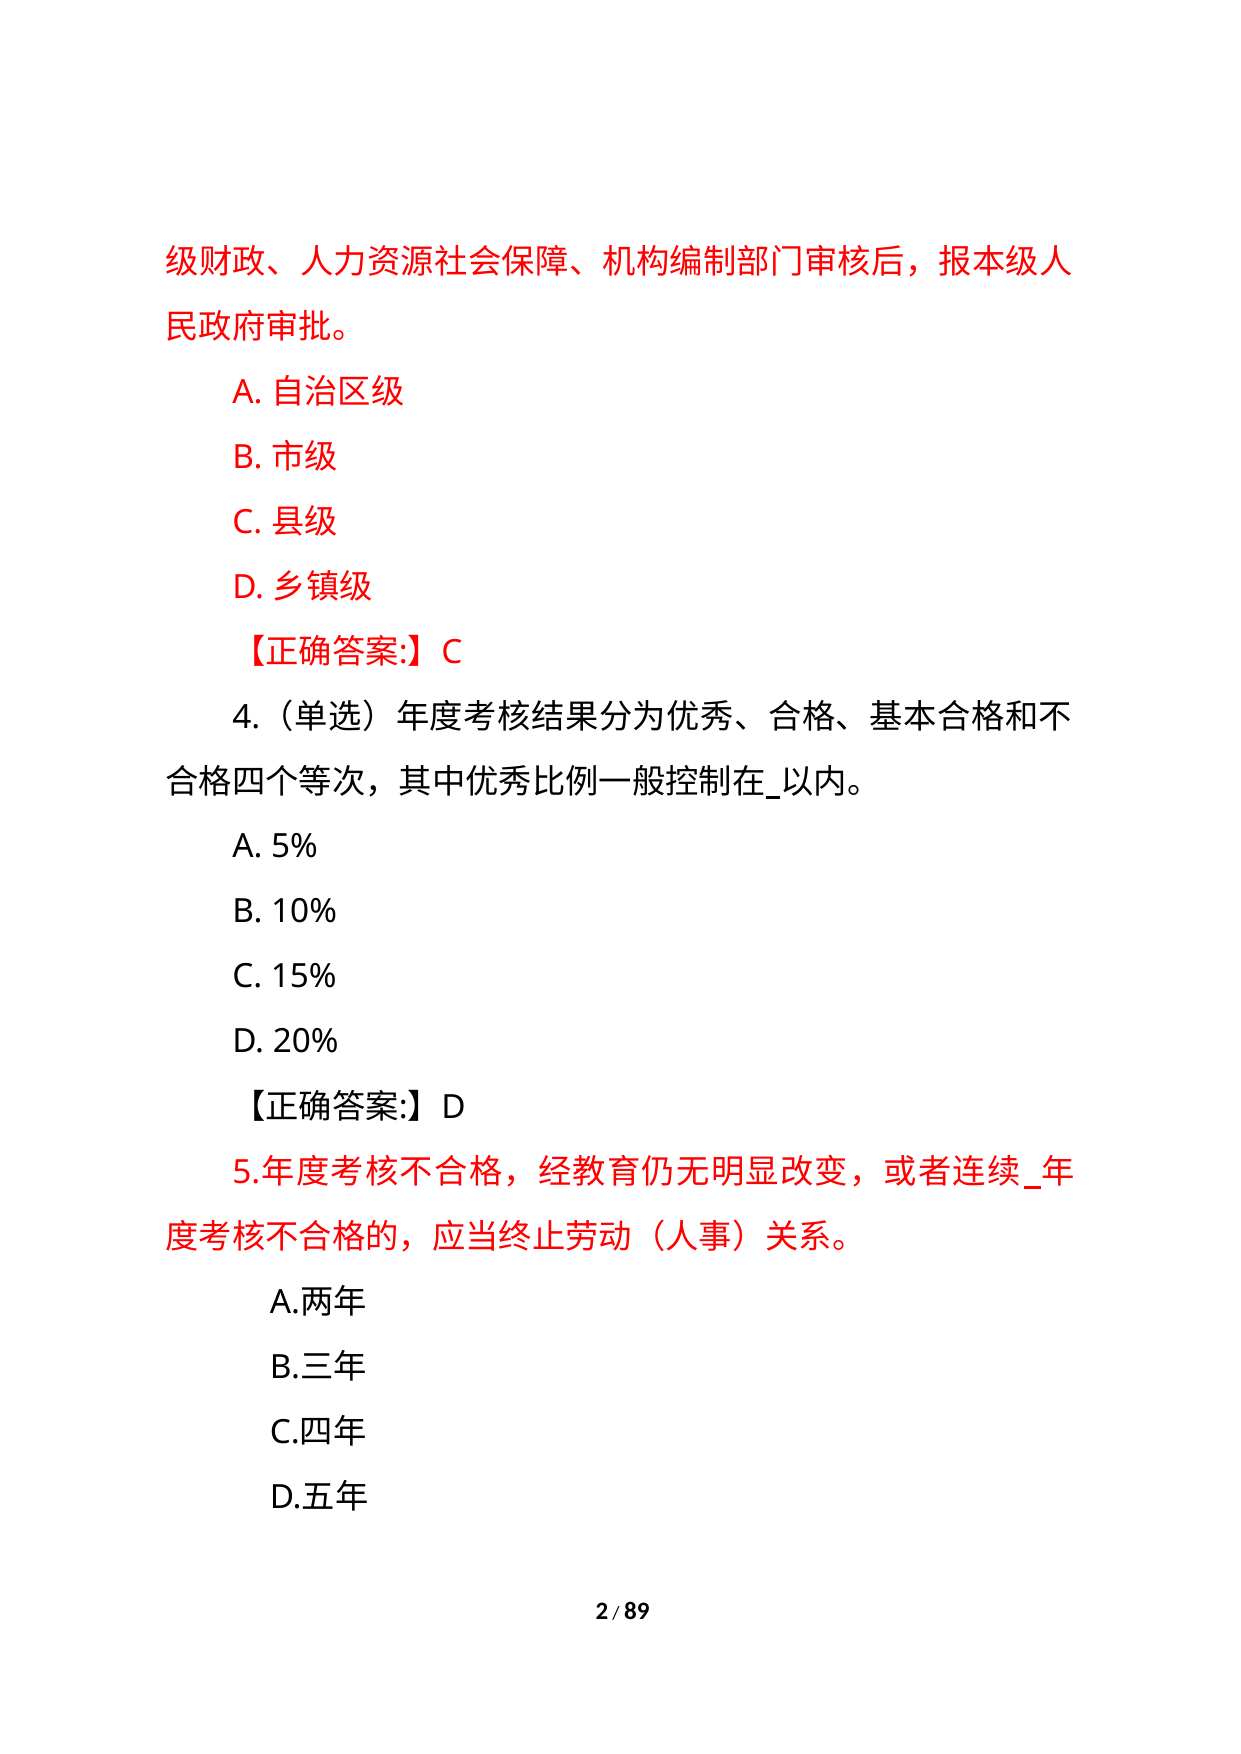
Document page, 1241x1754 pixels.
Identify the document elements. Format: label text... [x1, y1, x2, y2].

text C. 15% [165, 942, 1075, 1007]
list C.四年 [269, 1397, 1075, 1462]
text B. 10% [165, 877, 1075, 942]
list D.五年 [269, 1462, 1075, 1527]
text D. 20% [165, 1007, 1075, 1072]
text 【正确答案:】C [165, 617, 1075, 682]
text D. 乡镇级 [165, 552, 1075, 617]
text A. 5% [165, 812, 1075, 877]
text B. 市级 [165, 422, 1075, 487]
text 【正确答案:】D [165, 1072, 1075, 1137]
text 5.年度考核不合格，经教育仍无明显改变，或者连续 年度考核不合格的，应当终止劳动（人事）关系。 [165, 1137, 1075, 1267]
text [165, 227, 1075, 357]
list A.两年 [269, 1267, 1075, 1332]
text C. 县级 [165, 487, 1075, 552]
text 4.（单选）年度考核结果分为优秀、合格、基本合格和不合格四个等次，其中优秀比例一般控制在 以内。 [165, 682, 1075, 812]
list B.三年 [269, 1332, 1075, 1397]
text A. 自治区级 [165, 357, 1075, 422]
